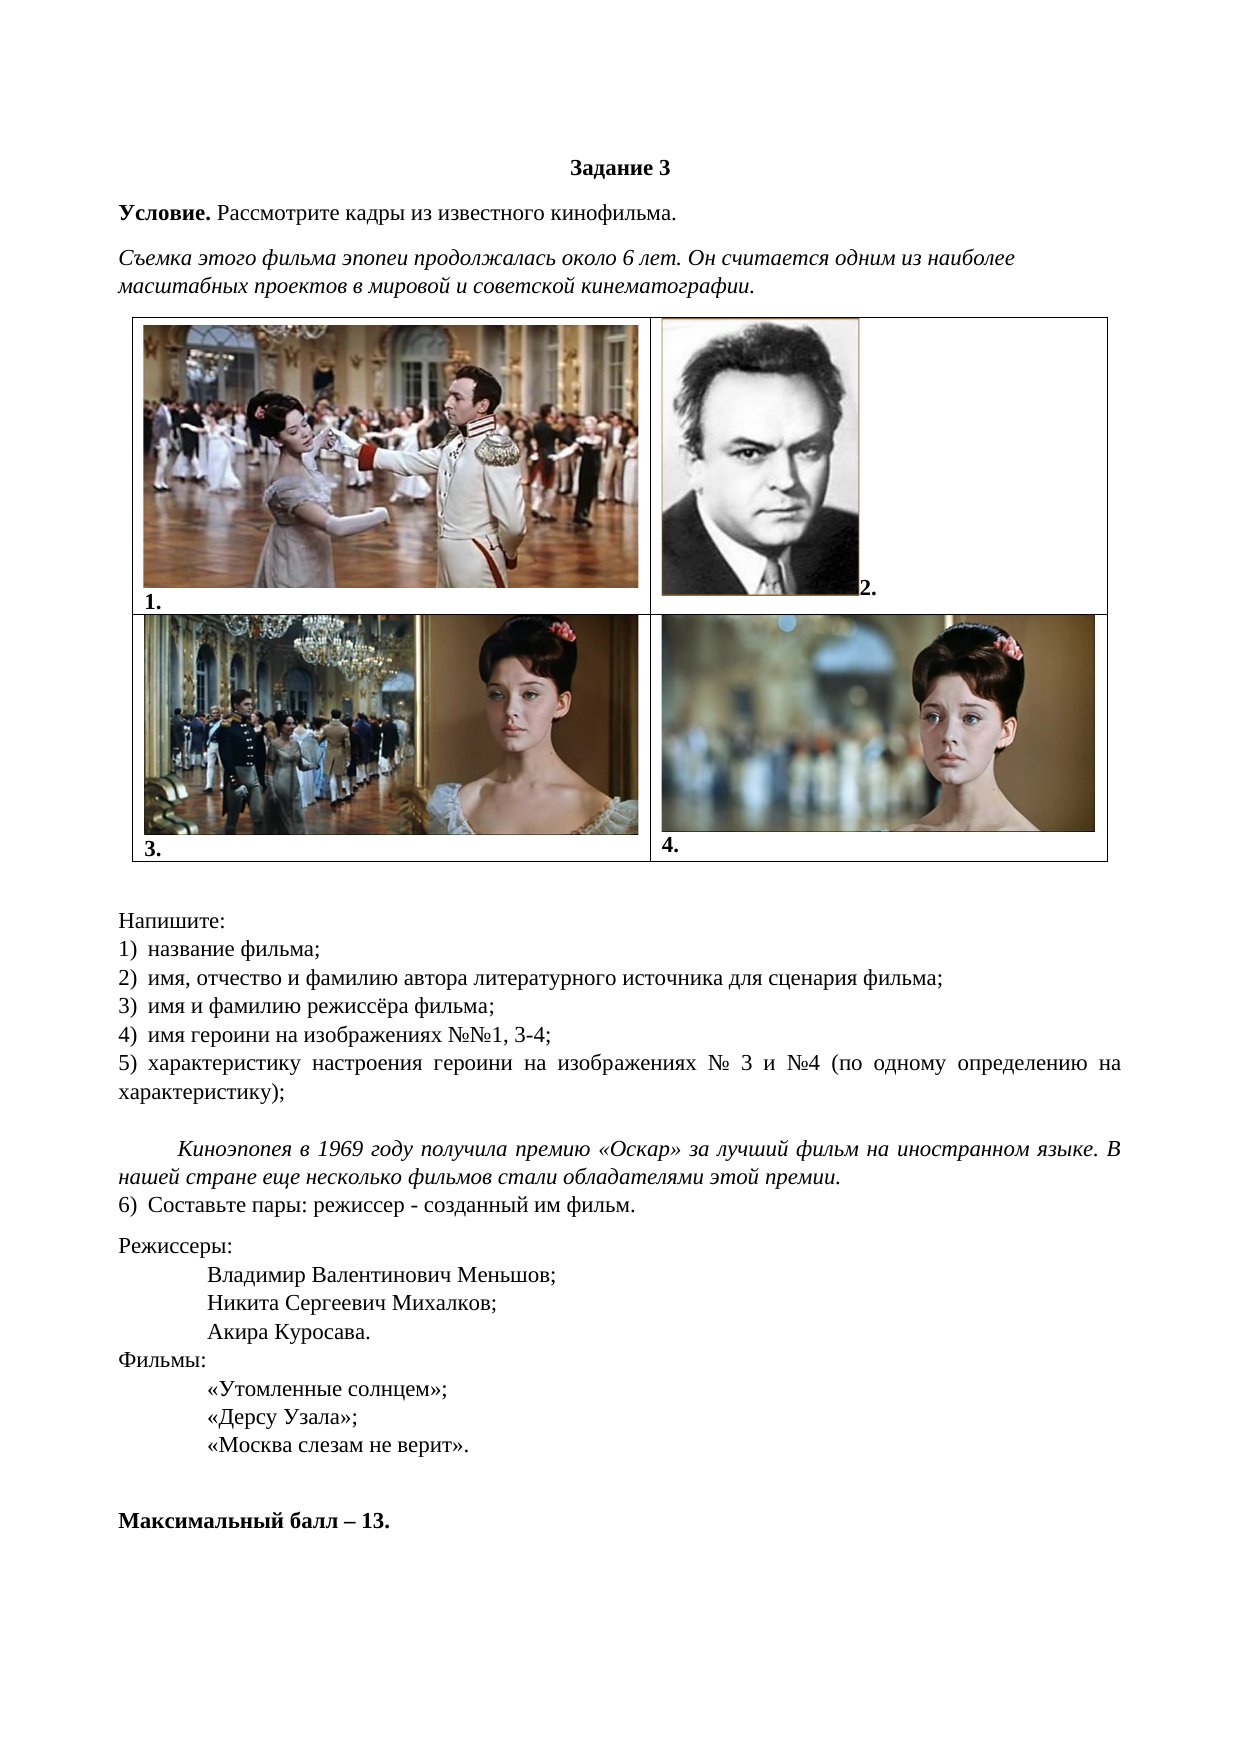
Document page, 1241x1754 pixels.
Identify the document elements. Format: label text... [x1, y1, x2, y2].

table_header 2. [651, 318, 1107, 614]
text Владимир Валентинович Меньшов; [207, 1261, 1122, 1287]
list имя и фамилию режиссёра фильма; [118, 992, 1122, 1019]
text Акира Куросава. [207, 1318, 1122, 1344]
list Киноэпопея в 1969 году получила премию «Оскар» за лучший фильм на иностранном языке. В нашей стране еще несколько фильмов стали обладателями этой премии. [118, 1134, 1122, 1189]
text Напишите: [118, 907, 1122, 933]
picture [143, 325, 639, 588]
text Условие. Рассмотрите кадры из известного кинофильма. [118, 199, 1122, 225]
table_cell 3. [133, 615, 650, 861]
list имя, отчество и фамилию автора литературного источника для сценария фильма; [118, 964, 1122, 990]
text «Москва слезам не верит». [207, 1431, 1122, 1458]
text Режиссеры: [118, 1232, 1122, 1259]
text Съемка этого фильма эпопеи продолжалась около 6 лет. Он считается одним из наиболее масштабных проектов в мировой и советской кинематографии. [118, 244, 1122, 298]
text Фильмы: [118, 1346, 1122, 1372]
text Задание 3 [118, 153, 1122, 180]
text «Утомленные солнцем»; [207, 1374, 1122, 1401]
list характеристику настроения героини на изображениях № 3 и №4 (по одному определению на характеристику); [118, 1049, 1122, 1104]
text «Дерсу Узала»; [207, 1403, 1122, 1429]
text Максимальный балл – 13. [118, 1507, 1122, 1533]
list Составьте пары: режиссер - созданный им фильм. [118, 1191, 1122, 1218]
list название фильма; [118, 936, 1122, 962]
list имя героини на изображениях №№1, 3-4; [118, 1021, 1122, 1047]
table_header 1. [133, 318, 650, 614]
picture [661, 318, 860, 596]
text Никита Сергеевич Михалков; [207, 1289, 1122, 1316]
picture [144, 615, 639, 835]
picture [661, 615, 1095, 832]
table_cell 4. [651, 615, 1107, 861]
